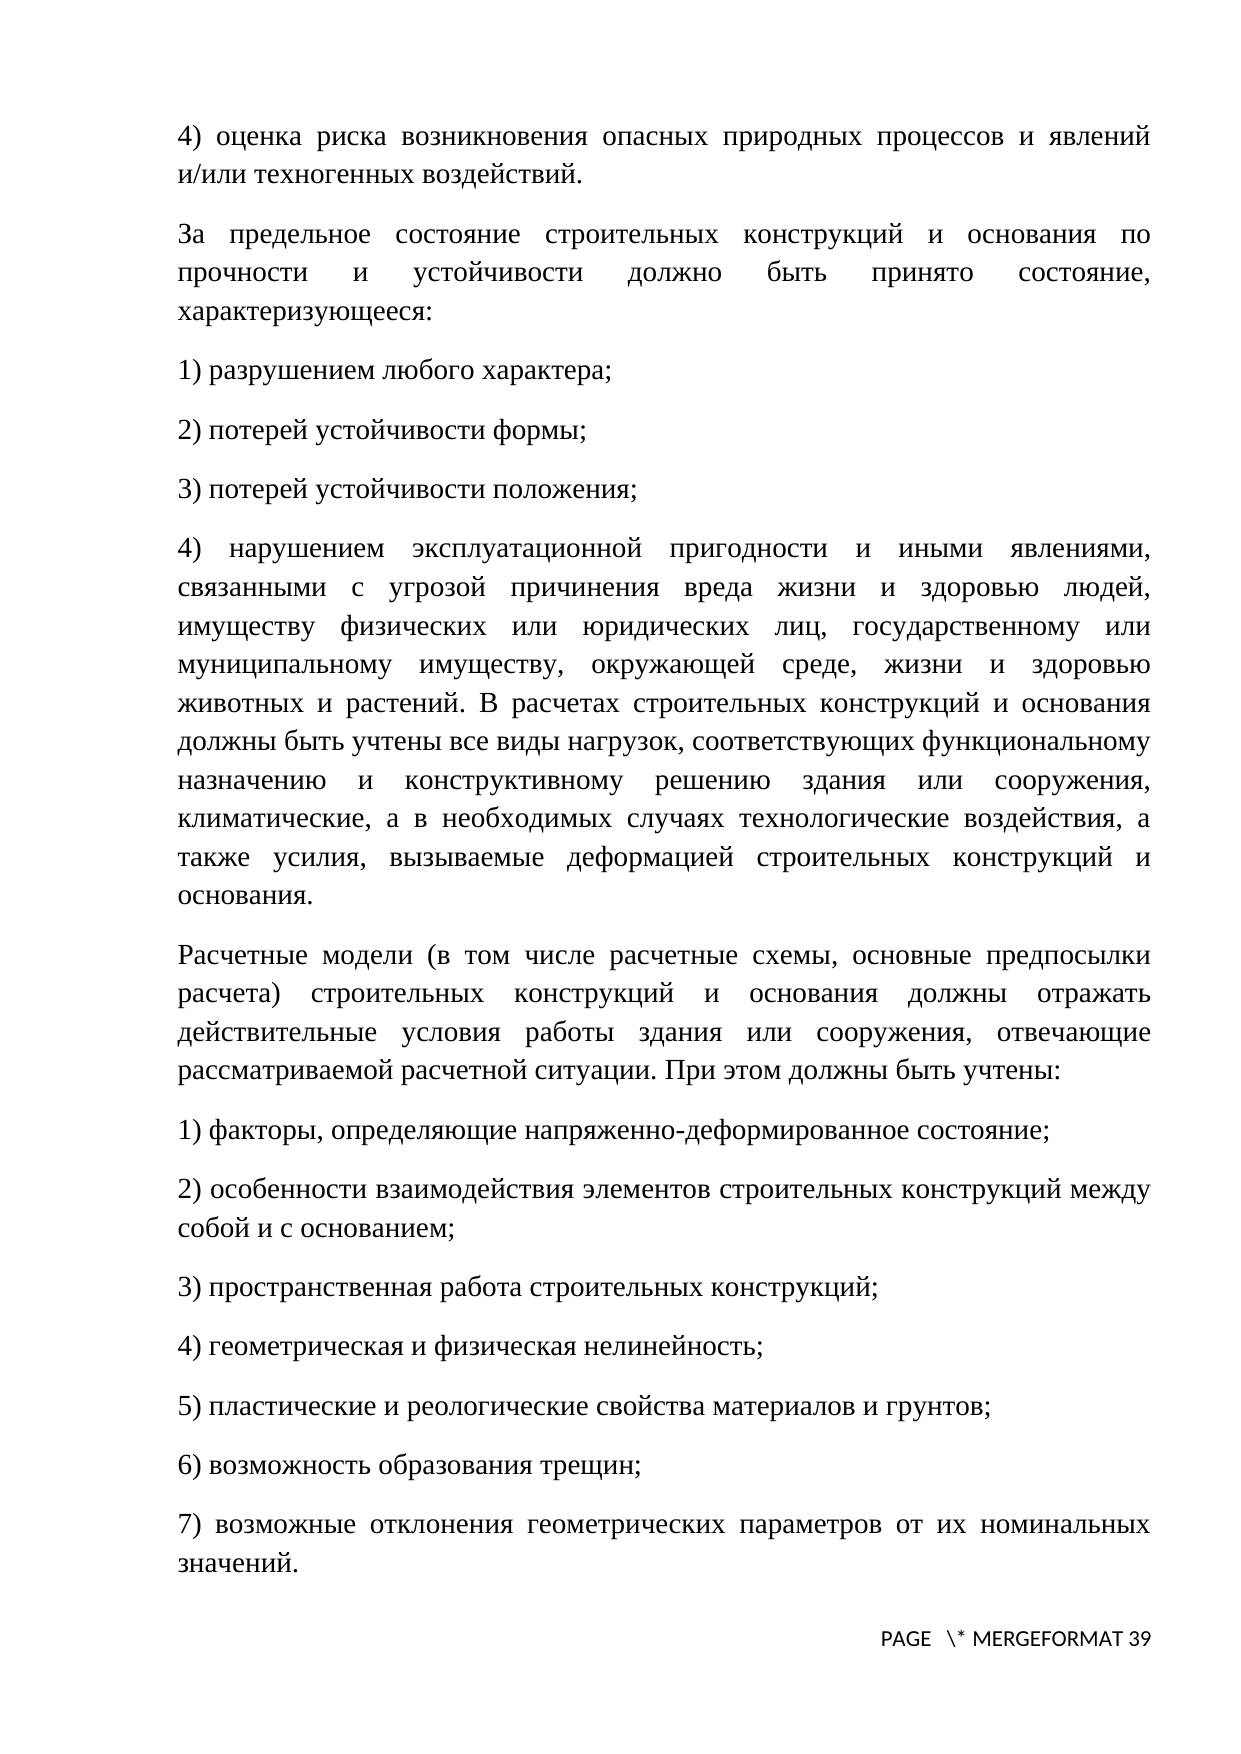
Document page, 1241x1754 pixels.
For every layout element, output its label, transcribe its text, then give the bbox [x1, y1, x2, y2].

text 3) потерей устойчивости положения; [177, 471, 1152, 505]
text 4) геометрическая и физическая нелинейность; [177, 1328, 1152, 1362]
text 1) факторы, определяющие напряженно-деформированное состояние; [177, 1112, 1152, 1145]
text 7) возможные отклонения геометрических параметров от их номинальных значений. [177, 1507, 1152, 1579]
text Расчетные модели (в том числе расчетные схемы, основные предпосылки расчета) строительных конструкций и основания должны отражать действительные условия работы здания или сооружения, отвечающие рассматриваемой расчетной ситуации. При этом должны быть учтены: [177, 937, 1152, 1086]
text 4) оценка риска возникновения опасных природных процессов и явлений и/или техногенных воздействий. [177, 118, 1152, 190]
text 3) пространственная работа строительных конструкций; [177, 1269, 1152, 1303]
text 1) разрушением любого характера; [177, 352, 1152, 386]
text За предельное состояние строительных конструкций и основания по прочности и устойчивости должно быть принято состояние, характеризующееся: [177, 216, 1152, 327]
text 2) особенности взаимодействия элементов строительных конструкций между собой и с основанием; [177, 1171, 1152, 1243]
text 5) пластические и реологические свойства материалов и грунтов; [177, 1388, 1152, 1421]
text 2) потерей устойчивости формы; [177, 412, 1152, 445]
text 6) возможность образования трещин; [177, 1447, 1152, 1481]
text 4) нарушением эксплуатационной пригодности и иными явлениями, связанными с угрозой причинения вреда жизни и здоровью людей, имуществу физических или юридических лиц, государственному или муниципальному имуществу, окружающей среде, жизни и здоровью животных и растений. В расчетах строительных конструкций и основания должны быть учтены все виды нагрузок, соответствующих функциональному назначению и конструктивному решению здания или сооружения, климатические, а в необходимых случаях технологические воздействия, а также усилия, вызываемые деформацией строительных конструкций и основания. [177, 531, 1152, 911]
